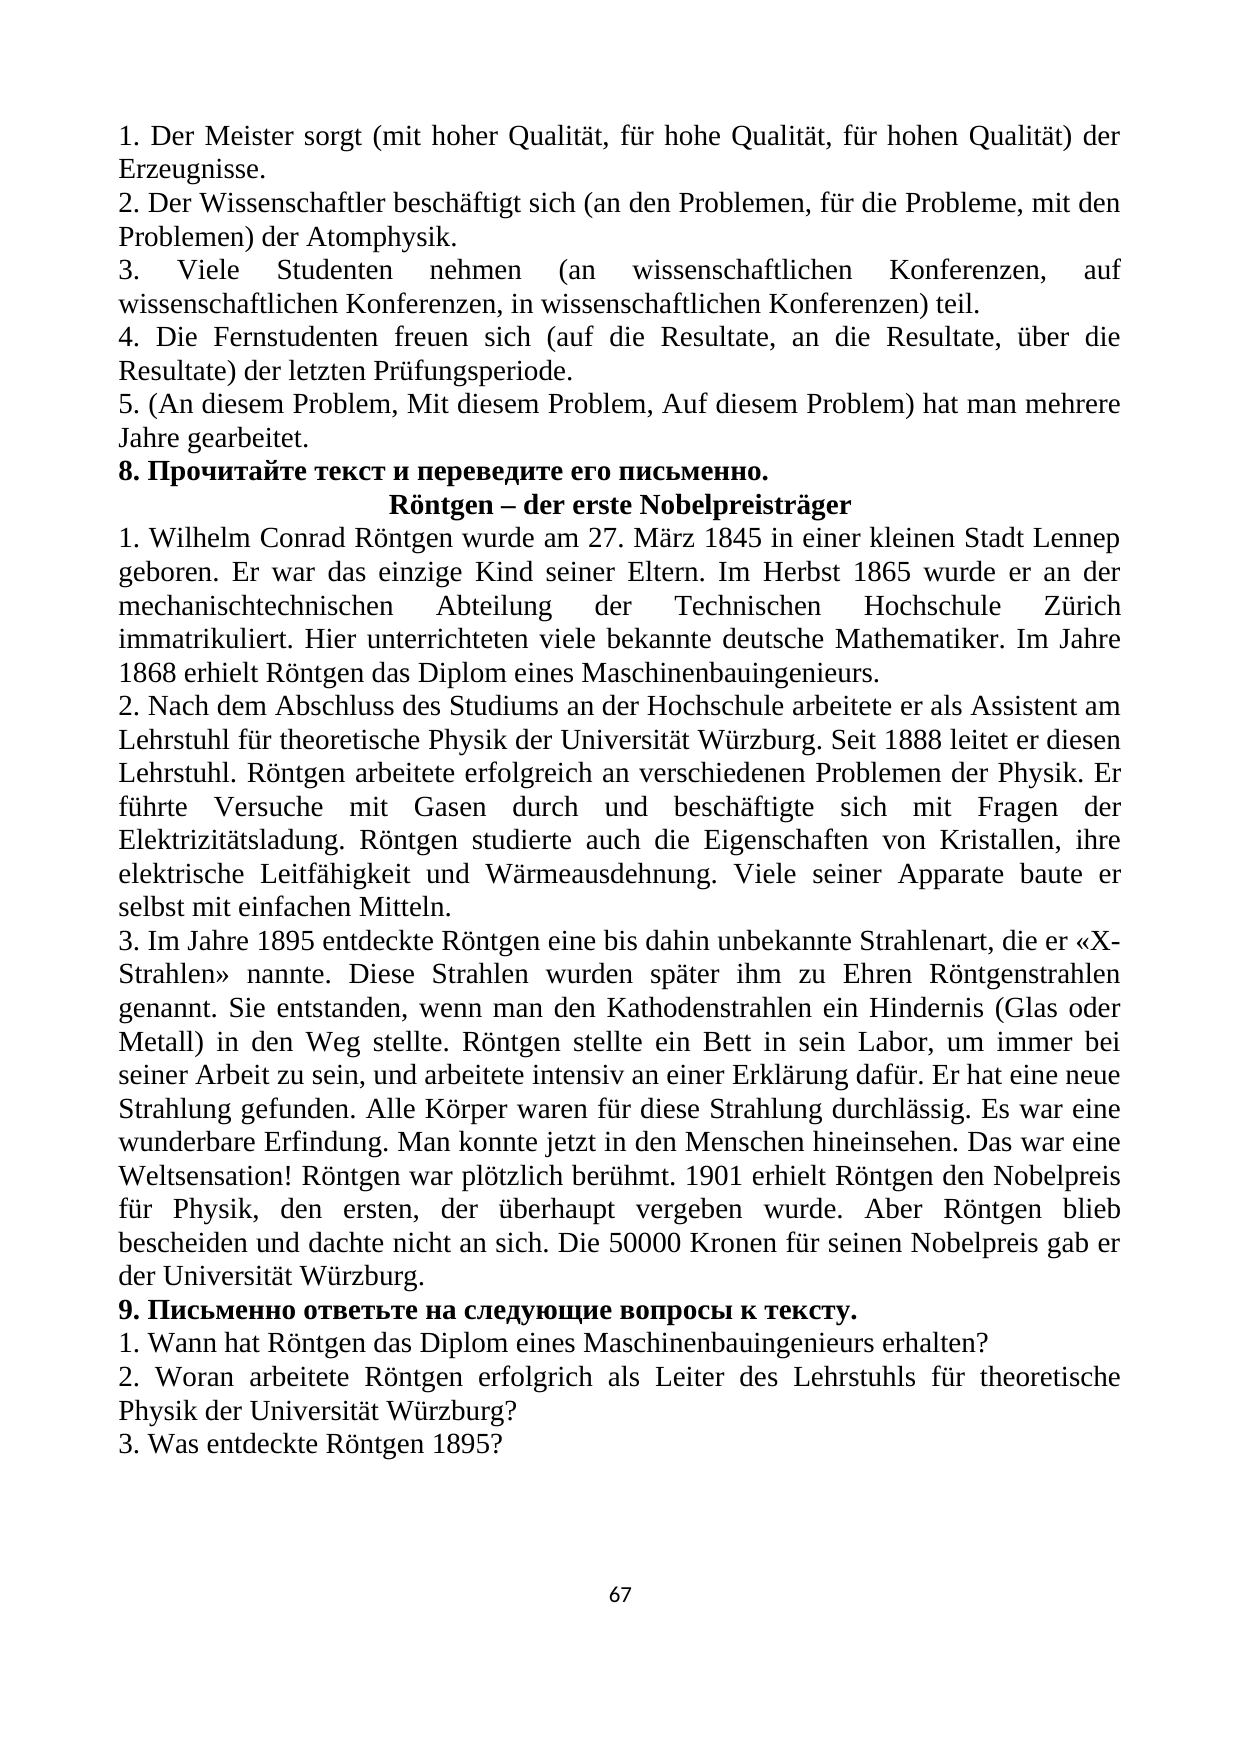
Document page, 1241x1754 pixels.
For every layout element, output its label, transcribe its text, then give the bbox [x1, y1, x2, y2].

text 8. Прочитайте текст и переведите его письменно. [118, 453, 1122, 487]
text 2. Nach dem Abschluss des Studiums an der Hochschule arbeitete er als Assistent am Lehrstuhl für theoretische Physik der Universität Würzburg. Seit 1888 leitet er diesen Lehrstuhl. Röntgen arbeitete erfolgreich an verschiedenen Problemen der Physik. Er führte Versuche mit Gasen durch und beschäftigte sich mit Fragen der Elektrizitätsladung. Röntgen studierte auch die Eigenschaften von Kristallen, ihre elektrische Leitfähigkeit und Wärmeausdehnung. Viele seiner Apparate baute er selbst mit einfachen Mitteln. [118, 688, 1122, 923]
text 2. Der Wissenschaftler beschäftigt sich (an den Problemen, für die Probleme, mit den Problemen) der Atomphysik. [118, 185, 1122, 252]
text 1. Wilhelm Conrad Röntgen wurde am 27. März 1845 in einer kleinen Stadt Lennep geboren. Er war das einzige Kind seiner Eltern. Im Herbst 1865 wurde er an der mechanischtechnischen Abteilung der Technischen Hochschule Zürich immatrikuliert. Hier unterrichteten viele bekannte deutsche Mathematiker. Im Jahre 1868 erhielt Röntgen das Diplom eines Maschinenbauingenieurs. [118, 521, 1122, 688]
text 2. Woran arbeitete Röntgen erfolgrich als Leiter des Lehrstuhls für theoretische Physik der Universität Würzburg? [118, 1359, 1122, 1426]
text 4. Die Fernstudenten freuen sich (auf die Resultate, an die Resultate, über die Resultate) der letzten Prüfungsperiode. [118, 319, 1122, 386]
text 3. Viele Studenten nehmen (an wissenschaftlichen Konferenzen, auf wissenschaftlichen Konferenzen, in wissenschaftlichen Konferenzen) teil. [118, 252, 1122, 319]
text 3. Was entdeckte Röntgen 1895? [118, 1426, 1122, 1460]
text 5. (An diesem Problem, Mit diesem Problem, Auf diesem Problem) hat man mehrere Jahre gearbeitet. [118, 386, 1122, 453]
text 1. Der Meister sorgt (mit hoher Qualität, für hohe Qualität, für hohen Qualität) der Erzeugnisse. [118, 118, 1122, 185]
text 1. Wann hat Röntgen das Diplom eines Maschinenbauingenieurs erhalten? [118, 1326, 1122, 1359]
text 9. Письменно ответьте на следующие вопросы к тексту. [118, 1292, 1122, 1326]
text 3. Im Jahre 1895 entdeckte Röntgen eine bis dahin unbekannte Strahlenart, die er «X-Strahlen» nannte. Diese Strahlen wurden später ihm zu Ehren Röntgenstrahlen genannt. Sie entstanden, wenn man den Kathodenstrahlen ein Hindernis (Glas oder Metall) in den Weg stellte. Röntgen stellte ein Bett in sein Labor, um immer bei seiner Arbeit zu sein, und arbeitete intensiv an einer Erklärung dafür. Er hat eine neue Strahlung gefunden. Alle Körper waren für diese Strahlung durchlässig. Es war eine wunderbare Erfindung. Man konnte jetzt in den Menschen hineinsehen. Das war eine Weltsensation! Röntgen war plötzlich berühmt. 1901 erhielt Röntgen den Nobelpreis für Physik, den ersten, der überhaupt vergeben wurde. Aber Röntgen blieb bescheiden und dachte nicht an sich. Die 50000 Kronen für seinen Nobelpreis gab er der Universität Würzburg. [118, 923, 1122, 1292]
text Röntgen – der erste Nobelpreisträger [118, 487, 1122, 521]
